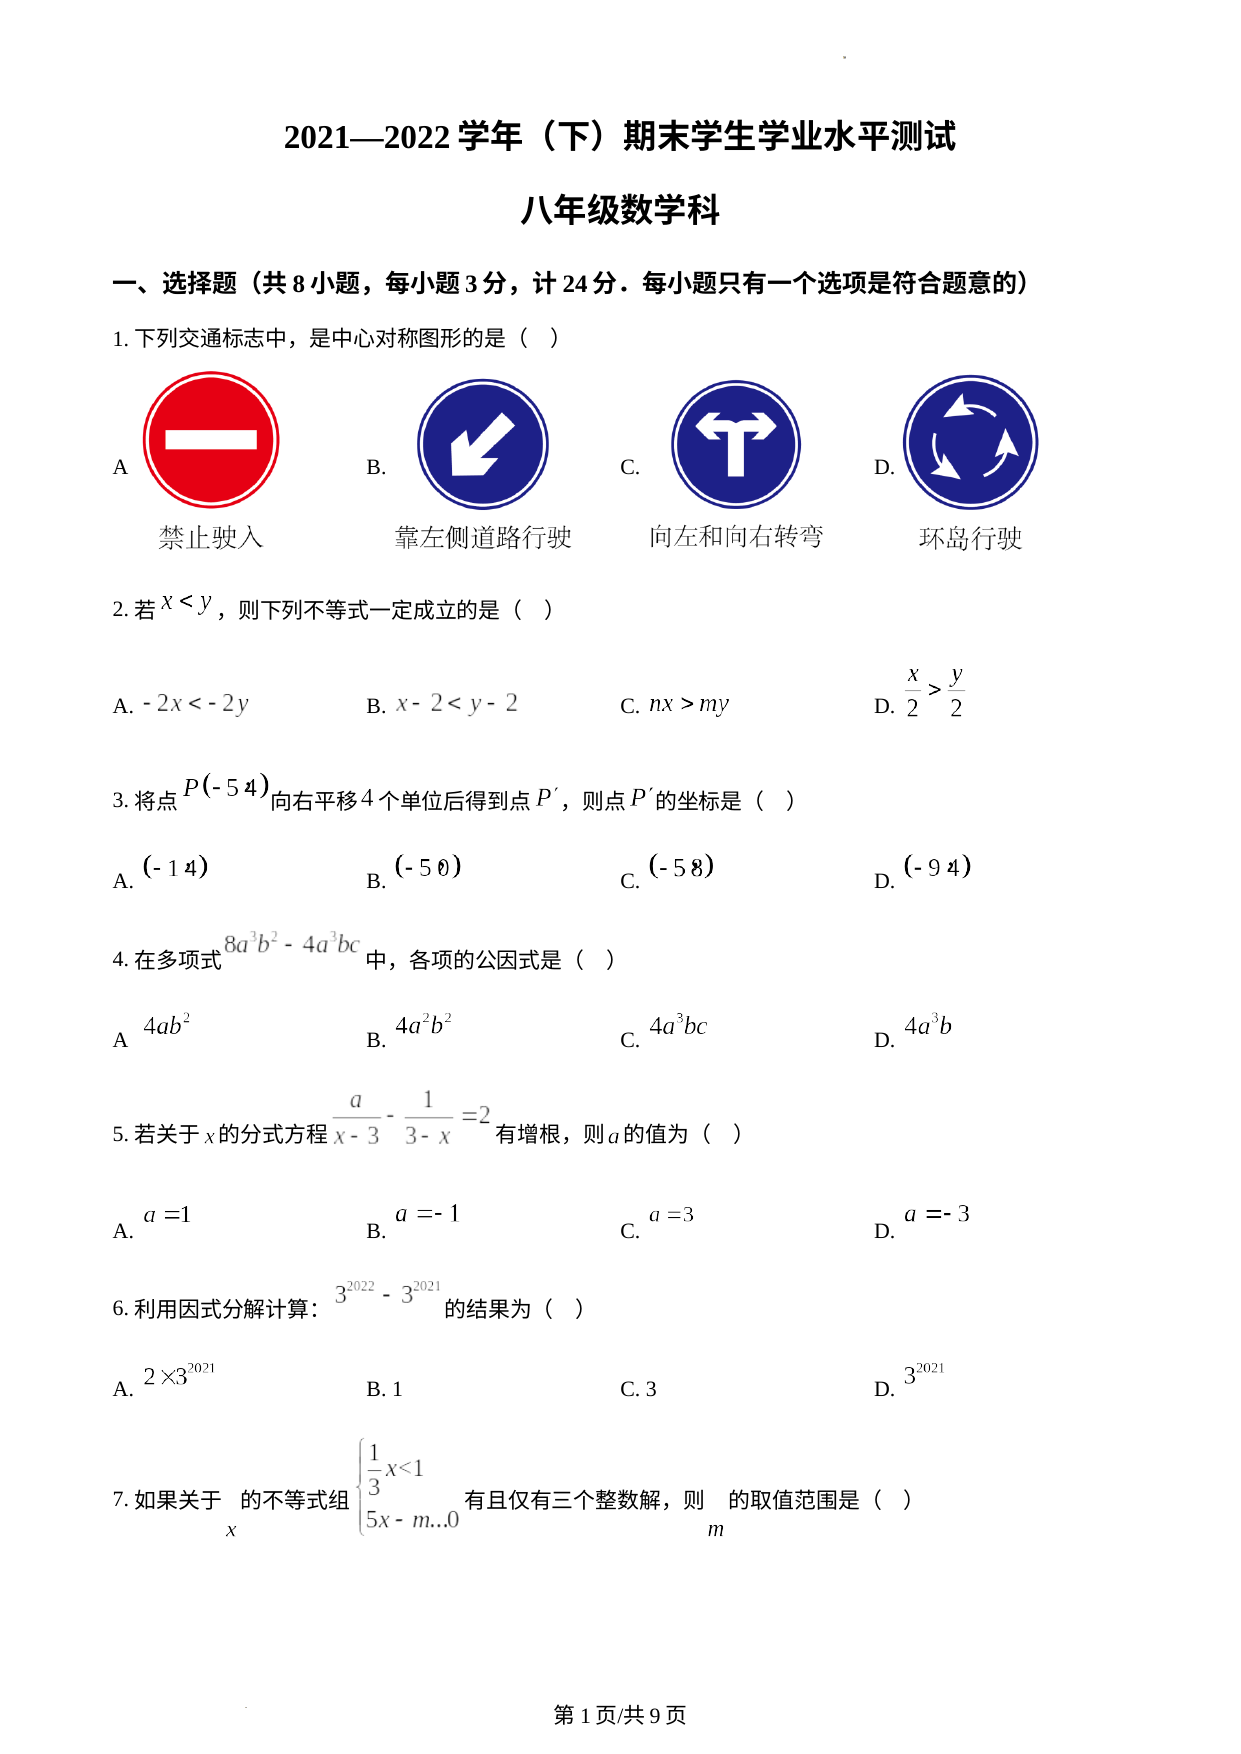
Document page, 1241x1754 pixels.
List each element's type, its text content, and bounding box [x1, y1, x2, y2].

text 6. 利用因式分解计算：的结果为（ ） [112, 1275, 1128, 1340]
picture [645, 375, 826, 554]
text 3. 将点向右平移个单位后得到点，则点的坐标是（ ） [112, 767, 1128, 832]
text A. B. 1 C. 3 D. [112, 1356, 1128, 1421]
picture [139, 368, 283, 554]
text 7. 如果关于的不等式组有且仅有三个整数解，则的取值范围是（ ） [112, 1434, 1128, 1564]
text 1. 下列交通标志中，是中心对称图形的是（ ） [112, 321, 1128, 353]
text A. B. C. D. [112, 1198, 1128, 1263]
text 5. 若关于的分式方程有增根，则的值为（ ） [112, 1084, 1128, 1182]
text A B. C. D. [112, 1007, 1128, 1072]
text A. B. C. D. [112, 848, 1128, 913]
text 4. 在多项式中，各项的公因式是（ ） [112, 926, 1128, 991]
text 一、选择题（共8小题，每小题3分，计24分．每小题只有一个选项是符合题意的） [112, 249, 1128, 314]
text 2021—2022学年（下）期末学生学业水平测试 [112, 102, 1128, 167]
picture [391, 375, 575, 554]
text 八年级数学科 [112, 176, 1128, 241]
text A. B. C. D. [112, 657, 1128, 755]
text 2. 若，则下列不等式一定成立的是（ ） [112, 577, 1128, 642]
picture [900, 372, 1042, 554]
